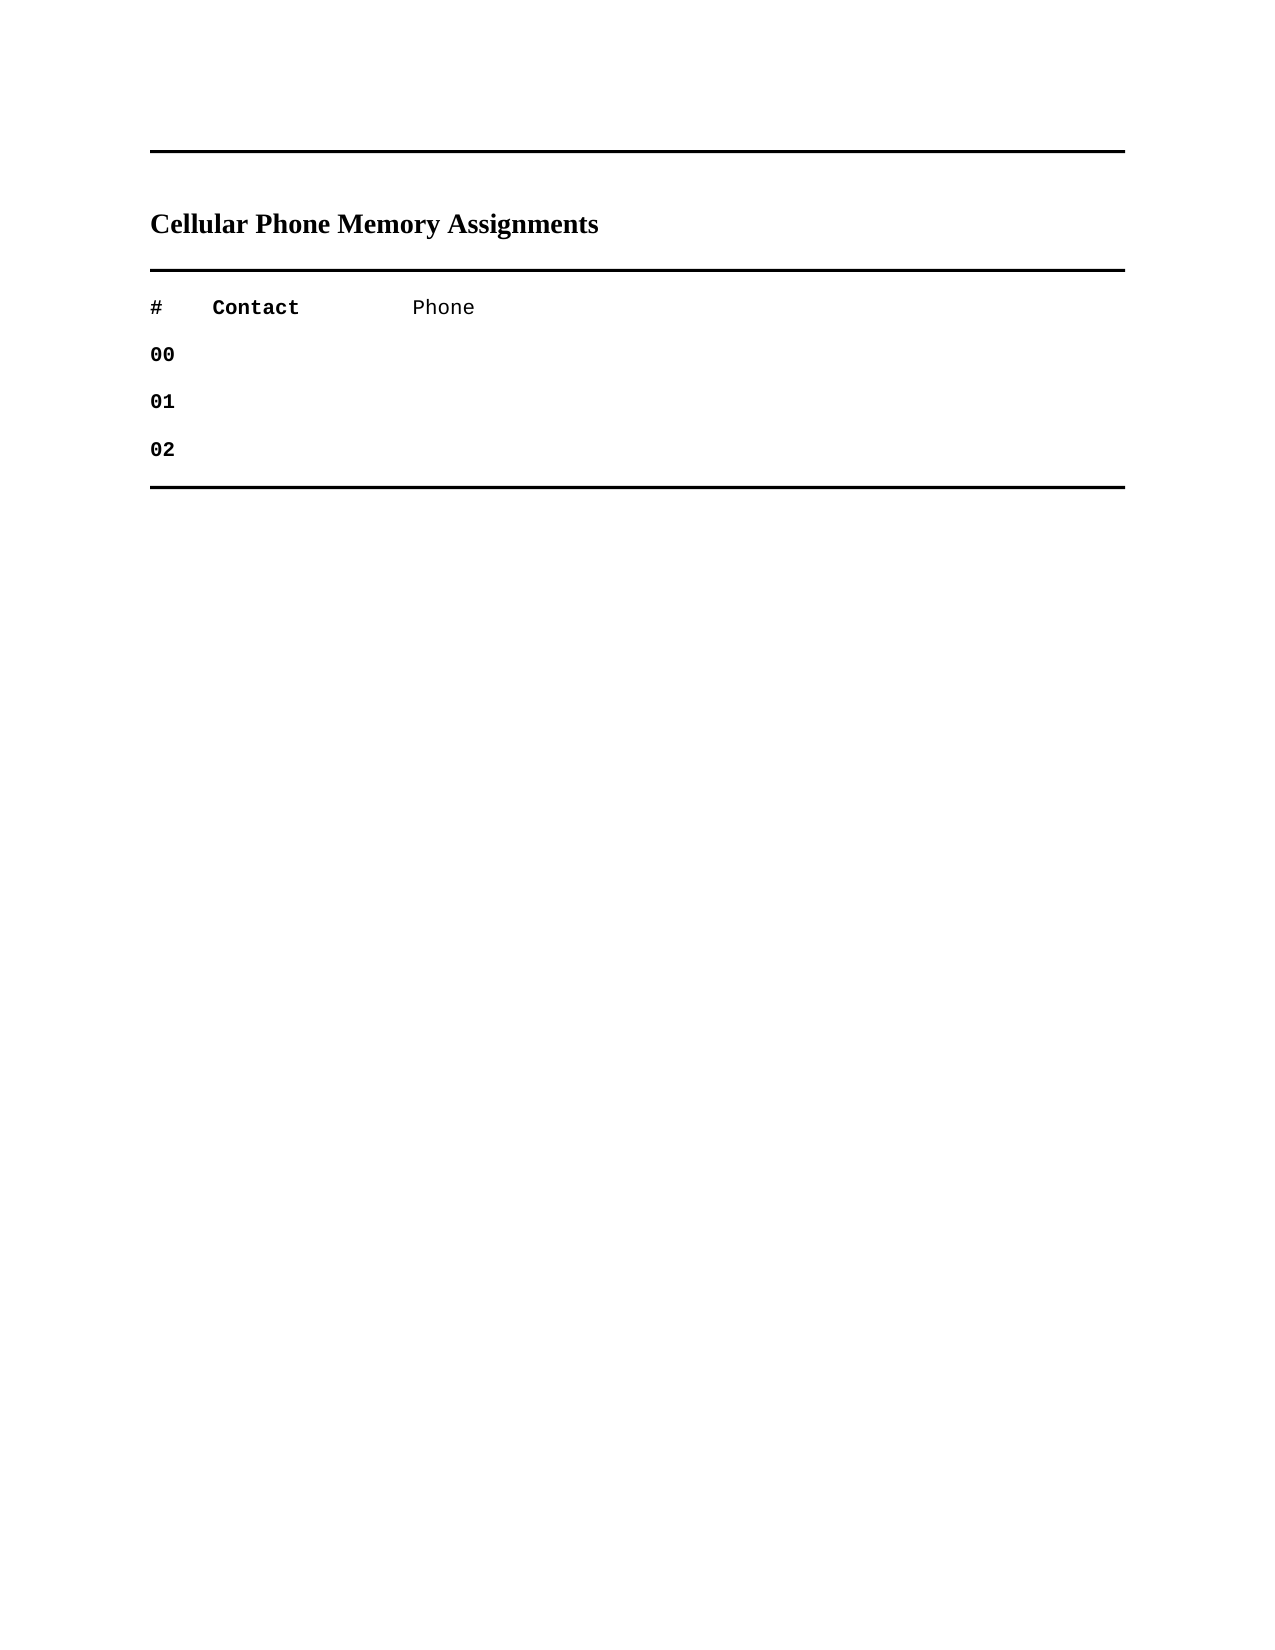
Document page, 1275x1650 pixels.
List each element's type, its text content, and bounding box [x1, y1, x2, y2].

text 01 [150, 391, 1125, 415]
text 00 [150, 344, 1125, 368]
text Cellular Phone Memory Assignments [150, 207, 1125, 239]
text 02 [150, 439, 1125, 462]
text # Contact Phone [150, 297, 1125, 320]
